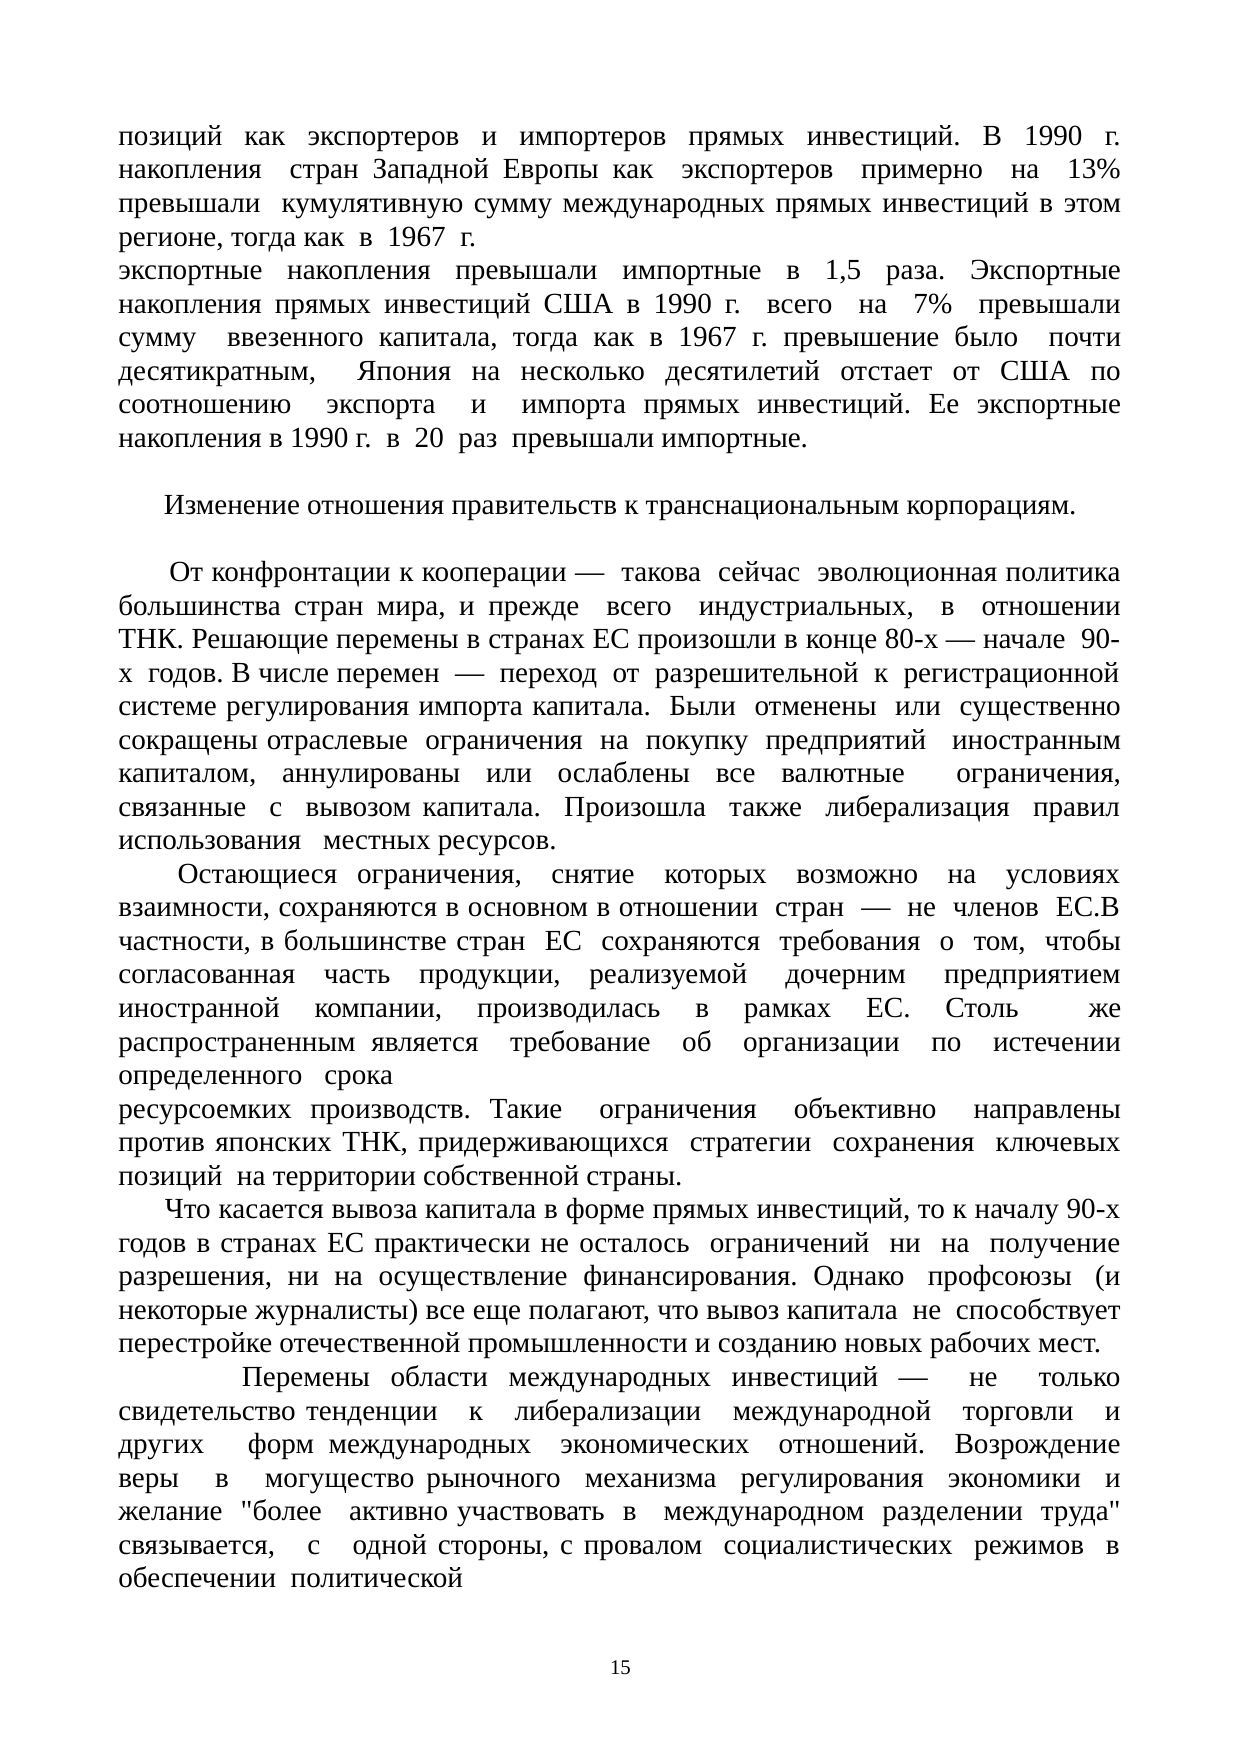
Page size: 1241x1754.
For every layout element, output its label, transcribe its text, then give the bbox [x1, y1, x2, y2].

text ресурсоемких производств. Такие ограничения объективно направлены против японских ТНК, придерживающихся стратегии сохранения ключевых позиций на территории собственной страны. [118, 1091, 1122, 1191]
text Остающиеся ограничения, снятие которых возможно на условиях взаимности, сохраняются в основном в отношении стран — не членов ЕС.В частности, в большинстве стран ЕС сохраняются требования о том, чтобы согласованная часть продукции, реализуемой дочерним предприятием иностранной компании, производилась в рамках ЕС. Столь же распространенным является требование об организации по истечении определенного срока [118, 856, 1122, 1091]
text Что касается вывоза капитала в форме прямых инвестиций, то к началу 90-х годов в странах ЕС практически не осталось ограничений ни на получение разрешения, ни на осуществление финансирования. Однако профсоюзы (и некоторые журналисты) все еще полагают, что вывоз капитала не способствует перестройке отечественной промышленности и созданию новых рабочих мест. [118, 1191, 1122, 1359]
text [118, 118, 1122, 252]
text экспортные накопления превышали импортные в 1,5 раза. Экспортные накопления прямых инвестиций США в 1990 г. всего на 7% превышали сумму ввезенного капитала, тогда как в 1967 г. превышение было почти десятикратным, Япония на несколько десятилетий отстает от США по соотношению экспорта и импорта прямых инвестиций. Ее экспортные накопления в 1990 г. в 20 раз превышали импортные. [118, 252, 1122, 453]
text От конфронтации к кооперации — такова сейчас эволюционная политика большинства стран мира, и прежде всего индустриальных, в отношении ТНК. Решающие перемены в странах ЕС произошли в конце 80-х — начале 90-х годов. В числе перемен — переход от разрешительной к регистрационной системе регулирования импорта капитала. Были отменены или существенно сокращены отраслевые ограничения на покупку предприятий иностранным капиталом, аннулированы или ослаблены все валютные ограничения, связанные с вывозом капитала. Произошла также либерализация правил использования местных ресурсов. [118, 554, 1122, 856]
text Перемены области международных инвестиций — не только свидетельство тенденции к либерализации международной торговли и других форм международных экономических отношений. Возрождение веры в могущество рыночного механизма регулирования экономики и желание "более активно участвовать в международном разделении труда" связывается, с одной стороны, с провалом социалистических режимов в обеспечении политической [118, 1359, 1122, 1594]
text Изменение отношения правительств к транснациональным корпорациям. [118, 487, 1122, 521]
